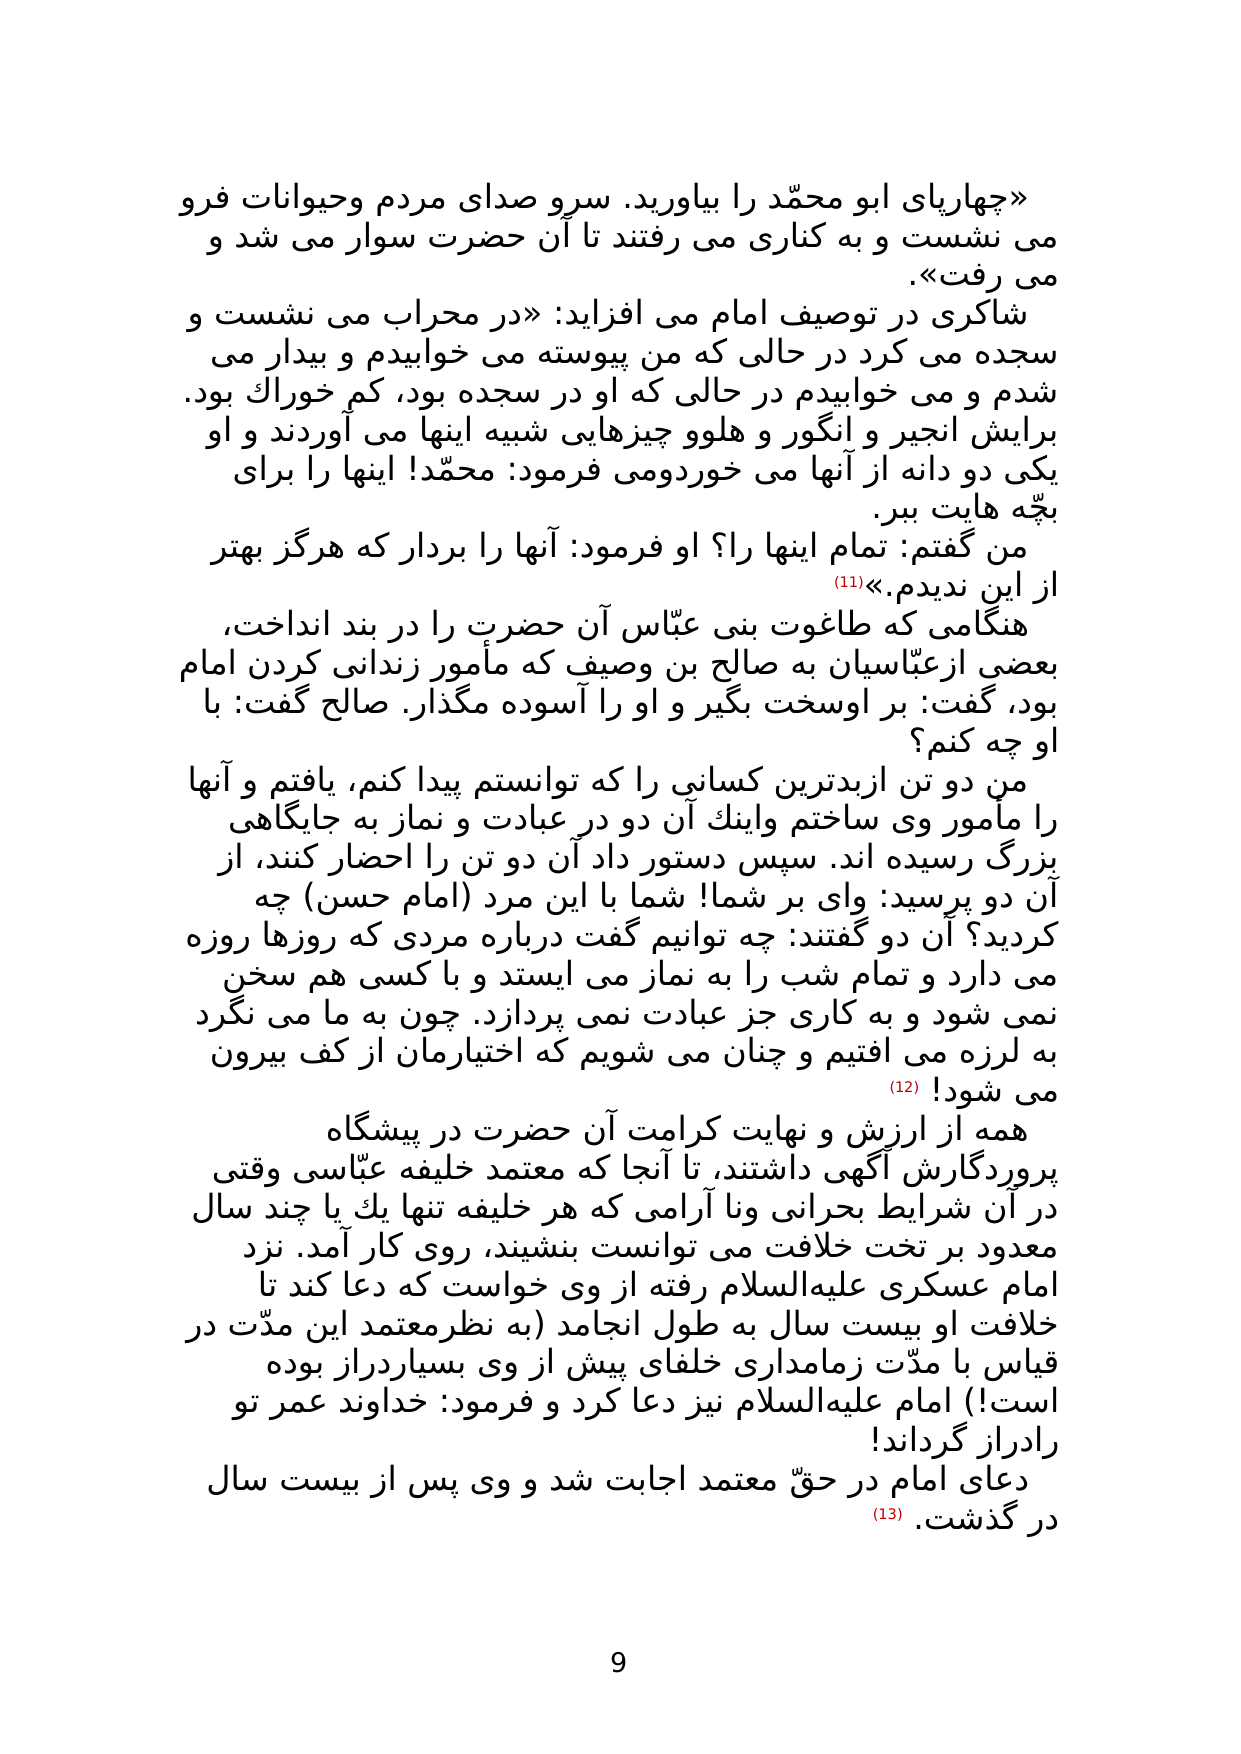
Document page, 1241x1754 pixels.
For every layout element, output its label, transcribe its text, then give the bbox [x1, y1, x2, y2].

text من گفتم: تمام اينها را؟ او فرمود: آنها را بردار كه هرگز بهتر از اين نديدم.»(11) [178, 527, 1059, 604]
text هنگامى كه طاغوت بنى عبّاس آن حضرت را در بند انداخت، بعضى ازعبّاسيان به صالح بن وصيف كه مأمور زندانى كردن امام بود، گفت: بر اوسخت بگير و او را آسوده مگذار. صالح گفت: با او چه كنم؟ [178, 604, 1059, 760]
text «چهارپاى ابو محمّد را بياوريد. سرو صداى مردم وحيوانات فرو مى نشست و به كنارى مى رفتند تا آن حضرت سوار مى شد و مى رفت». [178, 177, 1059, 294]
text همه از ارزش و نهايت كرامت آن حضرت در پيشگاه پروردگارش آگهى داشتند، تا آنجا كه معتمد خليفه عبّاسى وقتى در آن شرايط بحرانى ونا آرامى كه هر خليفه تنها يك يا چند سال معدود بر تخت خلافت مى توانست بنشيند، روى كار آمد. نزد امام عسكرى عليه‌السلام رفته از وى خواست كه دعا كند تا خلافت او بيست سال به طول انجامد (به نظرمعتمد اين مدّت در قياس با مدّت زمامدارى خلفاى پيش از وى بسياردراز بوده است!) امام عليه‌السلام نيز دعا كرد و فرمود: خداوند عمر تو رادراز گرداند! [178, 1110, 1059, 1459]
text دعاى امام در حقّ معتمد اجابت شد و وى پس از بيست سال در گذشت. (13) [178, 1459, 1059, 1537]
text من دو تن ازبدترين كسانى را كه توانستم پيدا كنم، يافتم و آنها را مأمور وى ساختم واينك آن دو در عبادت و نماز به جايگاهى بزرگ رسيده اند. سپس دستور داد آن دو تن را احضار كنند، از آن دو پرسيد: واى بر شما! شما با اين مرد (امام حسن) چه كرديد؟ آن دو گفتند: چه توانيم گفت درباره مردى كه روزها روزه مى دارد و تمام شب را به نماز مى ايستد و با كسى هم سخن نمى شود و به كارى جز عبادت نمى پردازد. چون به ما مى نگرد به لرزه مى افتيم و چنان مى شويم كه اختيارمان از كف بيرون مى شود! (12) [178, 760, 1059, 1110]
text شاكرى در توصيف امام مى افزايد: «در محراب مى نشست و سجده مى كرد در حالى كه من پيوسته مى خوابيدم و بيدار مى شدم و مى خوابيدم در حالى كه او در سجده بود، كم خوراك بود. برايش انجير و انگور و هلوو چيزهايى شبيه اينها مى آوردند و او يكى دو دانه از آنها مى خوردومى فرمود: محمّد! اينها را براى بچّه هايت ببر. [178, 294, 1059, 527]
